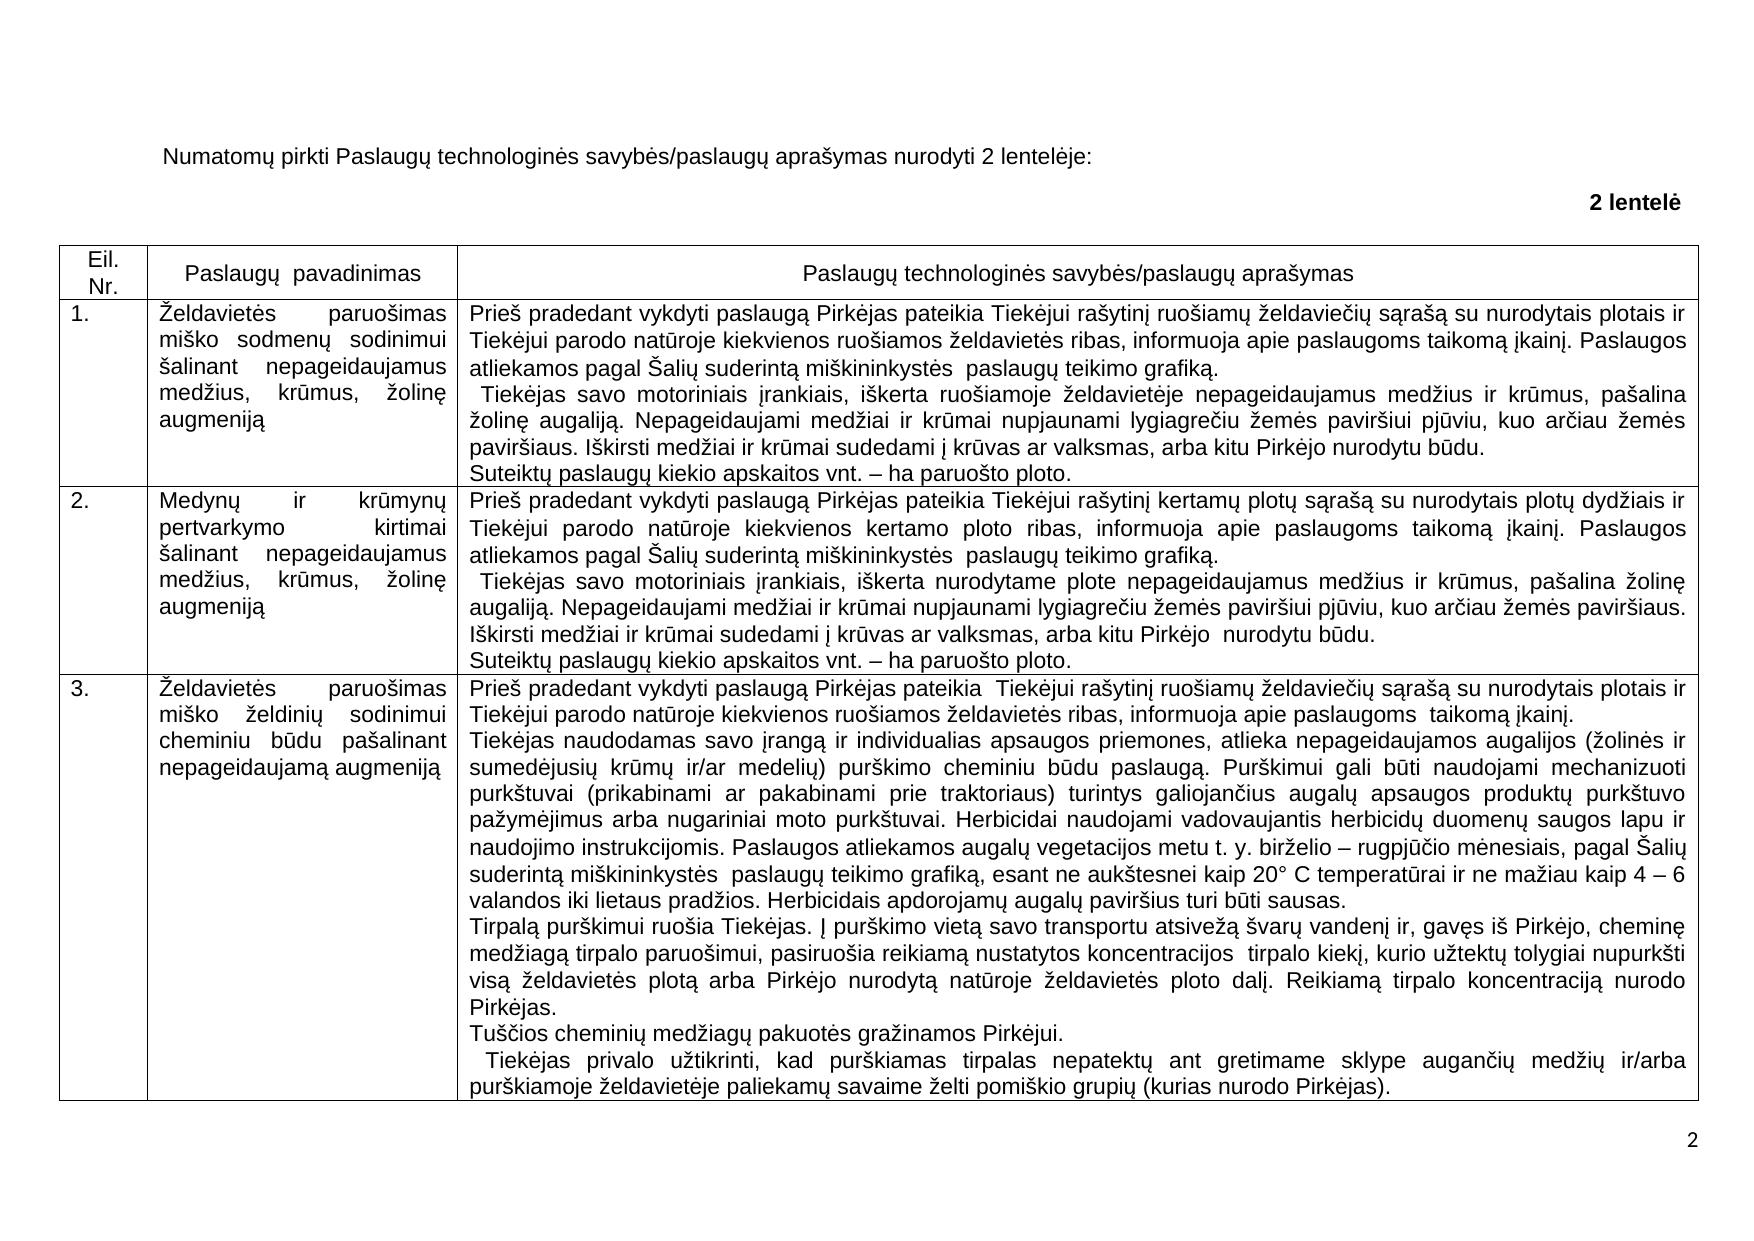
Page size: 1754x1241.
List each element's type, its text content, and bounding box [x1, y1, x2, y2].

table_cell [148, 675, 457, 1099]
table_header Eil. Nr. [60, 246, 147, 299]
text Numatomų pirkti Paslaugų technologinės savybės/paslaugų aprašymas nurodyti 2 lentelėje: [148, 143, 1698, 170]
table_header Paslaugų technologinės savybės/paslaugų aprašymas [458, 246, 1698, 299]
text 2 lentelė [1228, 188, 1698, 215]
table_header Paslaugų pavadinimas [148, 246, 457, 299]
table_cell Želdavietės paruošimas miško sodmenų sodinimui šalinant nepageidaujamus medžius, krūmus, žolinę augmeniją [148, 300, 457, 486]
table_cell Prieš pradedant vykdyti paslaugą Pirkėjas pateikia Tiekėjui rašytinį ruošiamų želdaviečių sąrašą su nurodytais plotais ir Tiekėjui parodo natūroje kiekvienos ruošiamos želdavietės ribas, informuoja apie paslaugoms taikomą įkainį. Paslaugos atliekamos pagal Šalių suderintą miškininkystės paslaugų teikimo grafiką. Tiekėjas savo motoriniais įrankiais, iškerta ruošiamoje želdavietėje nepageidaujamus medžius ir krūmus, pašalina žolinę augaliją. Nepageidaujami medžiai ir krūmai nupjaunami lygiagrečiu žemės paviršiui pjūviu, kuo arčiau žemės paviršiaus. Iškirsti medžiai ir krūmai sudedami į krūvas ar valksmas, arba kitu Pirkėjo nurodytu būdu. Suteiktų paslaugų kiekio apskaitos vnt. – ha paruošto ploto. [458, 300, 1698, 486]
table_cell 1. [60, 300, 147, 486]
table_cell 2. [60, 487, 147, 673]
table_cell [458, 675, 1698, 1099]
table_cell Prieš pradedant vykdyti paslaugą Pirkėjas pateikia Tiekėjui rašytinį kertamų plotų sąrašą su nurodytais plotų dydžiais ir Tiekėjui parodo natūroje kiekvienos kertamo ploto ribas, informuoja apie paslaugoms taikomą įkainį. Paslaugos atliekamos pagal Šalių suderintą miškininkystės paslaugų teikimo grafiką. Tiekėjas savo motoriniais įrankiais, iškerta nurodytame plote nepageidaujamus medžius ir krūmus, pašalina žolinę augaliją. Nepageidaujami medžiai ir krūmai nupjaunami lygiagrečiu žemės paviršiui pjūviu, kuo arčiau žemės paviršiaus. Iškirsti medžiai ir krūmai sudedami į krūvas ar valksmas, arba kitu Pirkėjo nurodytu būdu. Suteiktų paslaugų kiekio apskaitos vnt. – ha paruošto ploto. [458, 487, 1698, 673]
table_cell 3. [60, 675, 147, 1099]
table_cell Medynų ir krūmynų pertvarkymo kirtimai šalinant nepageidaujamus medžius, krūmus, žolinę augmeniją [148, 487, 457, 673]
